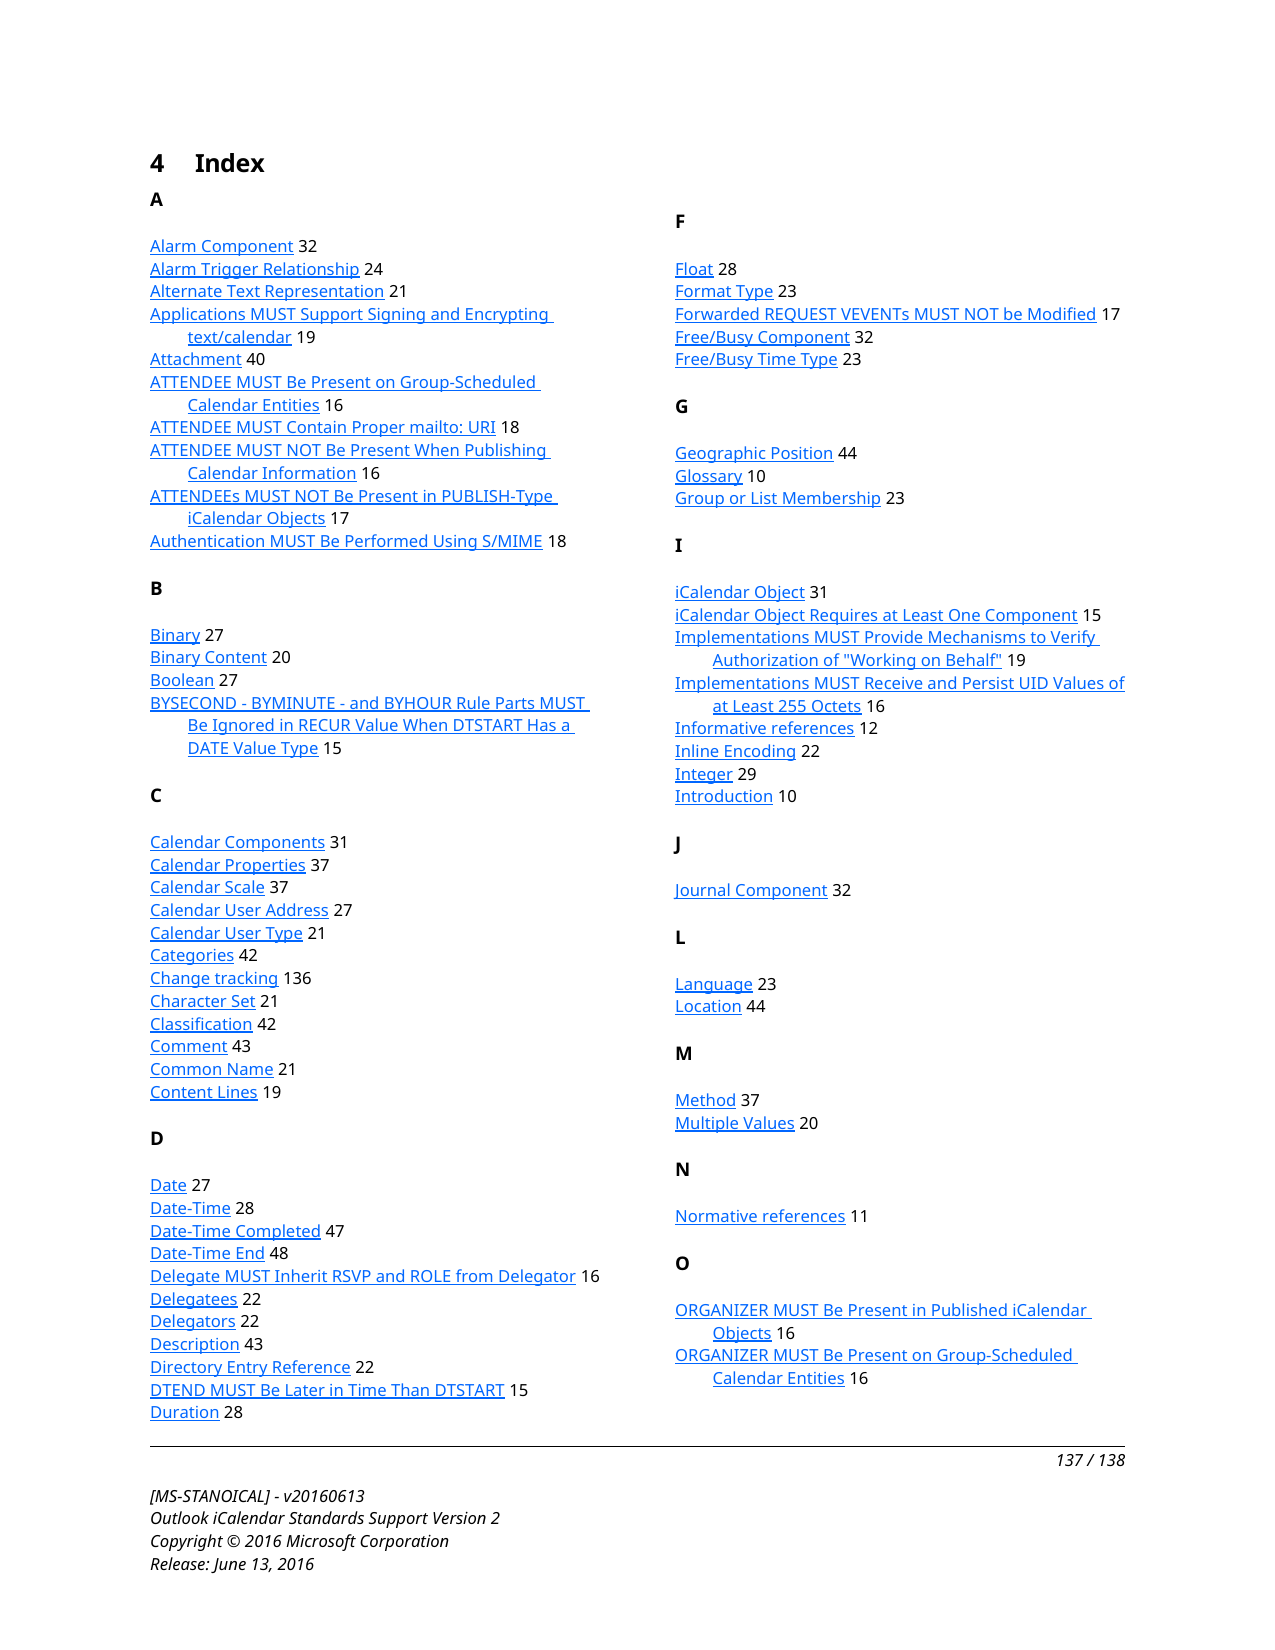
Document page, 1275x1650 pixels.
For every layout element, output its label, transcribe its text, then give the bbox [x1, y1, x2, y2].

text Delegate MUST Inherit RSVP and ROLE from Delegator 14 [150, 1265, 600, 1287]
text Calendar User Type 19 [150, 921, 600, 944]
text ATTENDEE MUST NOT Be Present When Publishing Calendar Information 14 [150, 439, 600, 484]
text A [150, 186, 600, 212]
text Multiple Values 18 [675, 1111, 1125, 1134]
text Method 34 [675, 1089, 1125, 1111]
text Glossary 9 [675, 464, 1125, 487]
text N [675, 1157, 1125, 1182]
text Date-Time End 44 [150, 1242, 600, 1265]
text ATTENDEE MUST Be Present on Group-Scheduled Calendar Entities 13 [150, 371, 600, 416]
text Delegatees 19 [150, 1287, 600, 1310]
text Attachment 37 [150, 348, 600, 371]
text Calendar Scale 34 [150, 876, 600, 898]
text D [150, 1126, 600, 1151]
text Categories 38 [150, 944, 600, 967]
text Date-Time Completed 44 [150, 1219, 600, 1242]
text Integer 26 [675, 762, 1125, 785]
text Inline Encoding 20 [675, 739, 1125, 762]
text Free/Busy Time Type 20 [675, 348, 1125, 371]
text Delegators 19 [150, 1310, 600, 1333]
text B [150, 575, 600, 601]
text Date 25 [150, 1174, 600, 1197]
text Float 26 [675, 257, 1125, 280]
text Language 21 [675, 972, 1125, 995]
text Journal Component 29 [675, 879, 1125, 901]
text O [675, 1250, 1125, 1276]
text Description 40 [150, 1333, 600, 1356]
text I [675, 532, 1125, 558]
text Classification 39 [150, 1012, 600, 1035]
text Introduction 9 [675, 785, 1125, 808]
text Authentication MUST Be Performed Using S/MIME 16 [150, 529, 600, 552]
text Boolean 24 [150, 669, 600, 691]
text ORGANIZER MUST Be Present in Published iCalendar Objects 14 [675, 1299, 1125, 1344]
text DTEND MUST Be Later in Time Than DTSTART 13 [150, 1378, 600, 1401]
text Geographic Position 40 [675, 442, 1125, 464]
text F [675, 209, 1125, 234]
text Binary Content 18 [150, 646, 600, 669]
text Alarm Component 29 [150, 234, 600, 257]
text Character Set 18 [150, 989, 600, 1012]
text iCalendar Object 28 [675, 581, 1125, 603]
text Content Lines 17 [150, 1080, 600, 1103]
text Applications MUST Support Signing and Encrypting text/calendar 16 [150, 302, 600, 348]
text Normative references 10 [675, 1205, 1125, 1228]
text Implementations MUST Provide Mechanisms to Verify Authorization of "Working on Behalf" 17 [675, 626, 1125, 671]
text Binary 24 [150, 623, 600, 646]
text ATTENDEE MUST Contain Proper mailto: URI 16 [150, 416, 600, 439]
text Alarm Trigger Relationship 22 [150, 257, 600, 280]
text BYSECOND - BYMINUTE - and BYHOUR Rule Parts MUST Be Ignored in RECUR Value When DTSTART Has a DATE Value Type 13 [150, 691, 600, 759]
text L [675, 924, 1125, 949]
text Free/Busy Component 29 [675, 325, 1125, 348]
text ATTENDEEs MUST NOT Be Present in PUBLISH-Type iCalendar Objects 14 [150, 484, 600, 529]
subtitle Index [150, 146, 1125, 180]
text iCalendar Object Requires at Least One Component 13 [675, 603, 1125, 626]
text J [675, 830, 1125, 856]
text Implementations MUST Receive and Persist UID Values of at Least 255 Octets 14 [675, 671, 1125, 691]
text Format Type 20 [675, 280, 1125, 302]
text Informative references 11 [675, 717, 1125, 739]
text G [675, 393, 1125, 419]
text C [150, 782, 600, 808]
text Change tracking 128 [150, 967, 600, 989]
text Group or List Membership 21 [675, 487, 1125, 510]
text Calendar User Address 24 [150, 898, 600, 921]
text Calendar Components 28 [150, 830, 600, 853]
text Duration 25 [150, 1401, 600, 1424]
text Calendar Properties 34 [150, 853, 600, 876]
text Date-Time 25 [150, 1197, 600, 1219]
text Directory Entry Reference 20 [150, 1356, 600, 1378]
text ORGANIZER MUST Be Present on Group-Scheduled Calendar Entities 14 [675, 1344, 1125, 1389]
text Comment 39 [150, 1035, 600, 1057]
text Forwarded REQUEST VEVENTs MUST NOT be Modified 15 [675, 302, 1125, 325]
text Alternate Text Representation 19 [150, 280, 600, 302]
text Implementations MUST Receive and Persist UID Values of at Least 255 Octets 14 [675, 692, 1125, 717]
text M [675, 1040, 1125, 1066]
text Common Name 19 [150, 1057, 600, 1080]
text Location 41 [675, 995, 1125, 1018]
